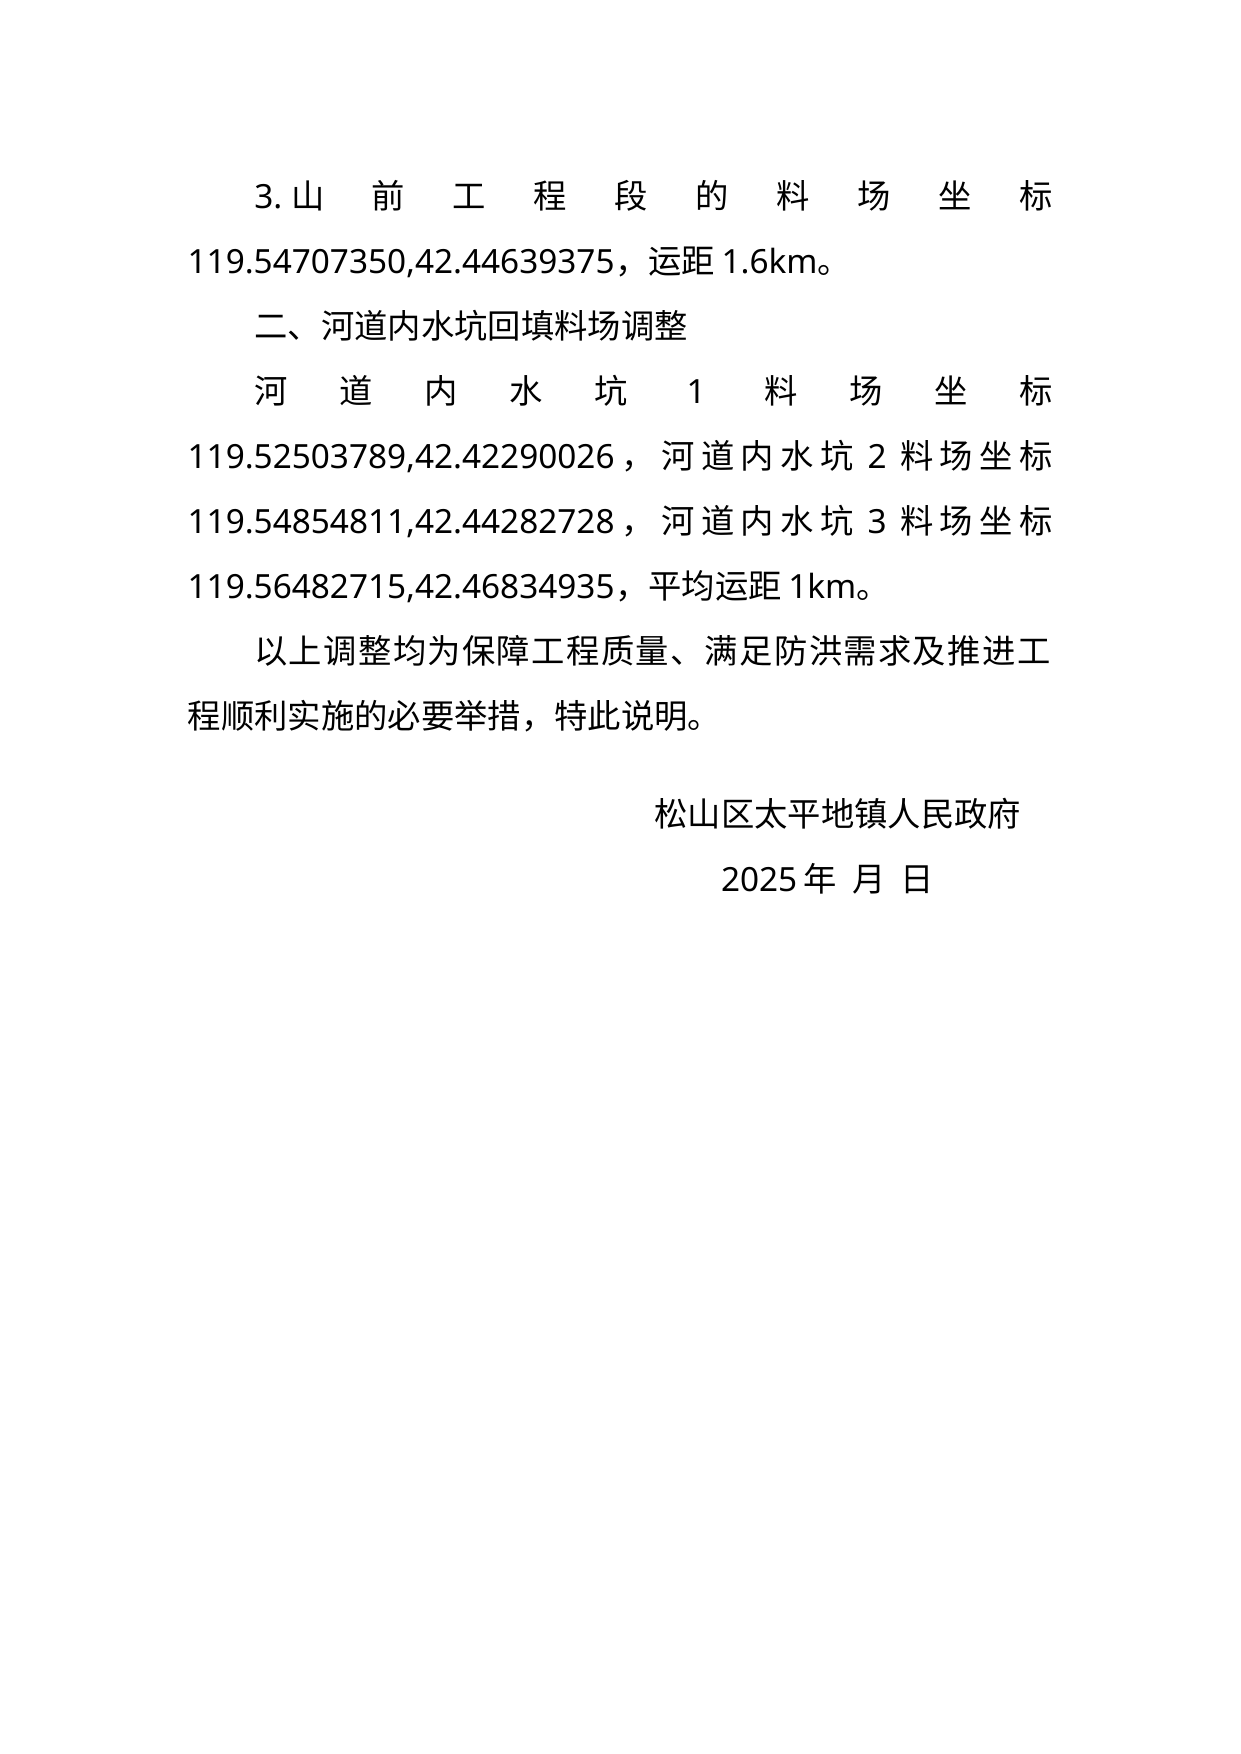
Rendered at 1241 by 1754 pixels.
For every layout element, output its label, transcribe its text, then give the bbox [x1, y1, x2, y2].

text 二、河道内水坑回填料场调整 [187, 292, 1053, 357]
text 2025年 月 日 [187, 844, 1053, 909]
text 以上调整均为保障工程质量、满足防洪需求及推进工程顺利实施的必要举措，特此说明。 [187, 617, 1053, 747]
text 3. 山前工程段的料场坐标119.54707350,42.44639375，运距1.6km。 [187, 162, 1053, 292]
text 松山区太平地镇人民政府 [187, 779, 1053, 844]
text 河道内水坑1料场坐标119.52503789,42.42290026，河道内水坑2料场坐标119.54854811,42.44282728，河道内水坑3料场坐标119.56482715,42.46834935，平均运距1km。 [187, 357, 1053, 617]
